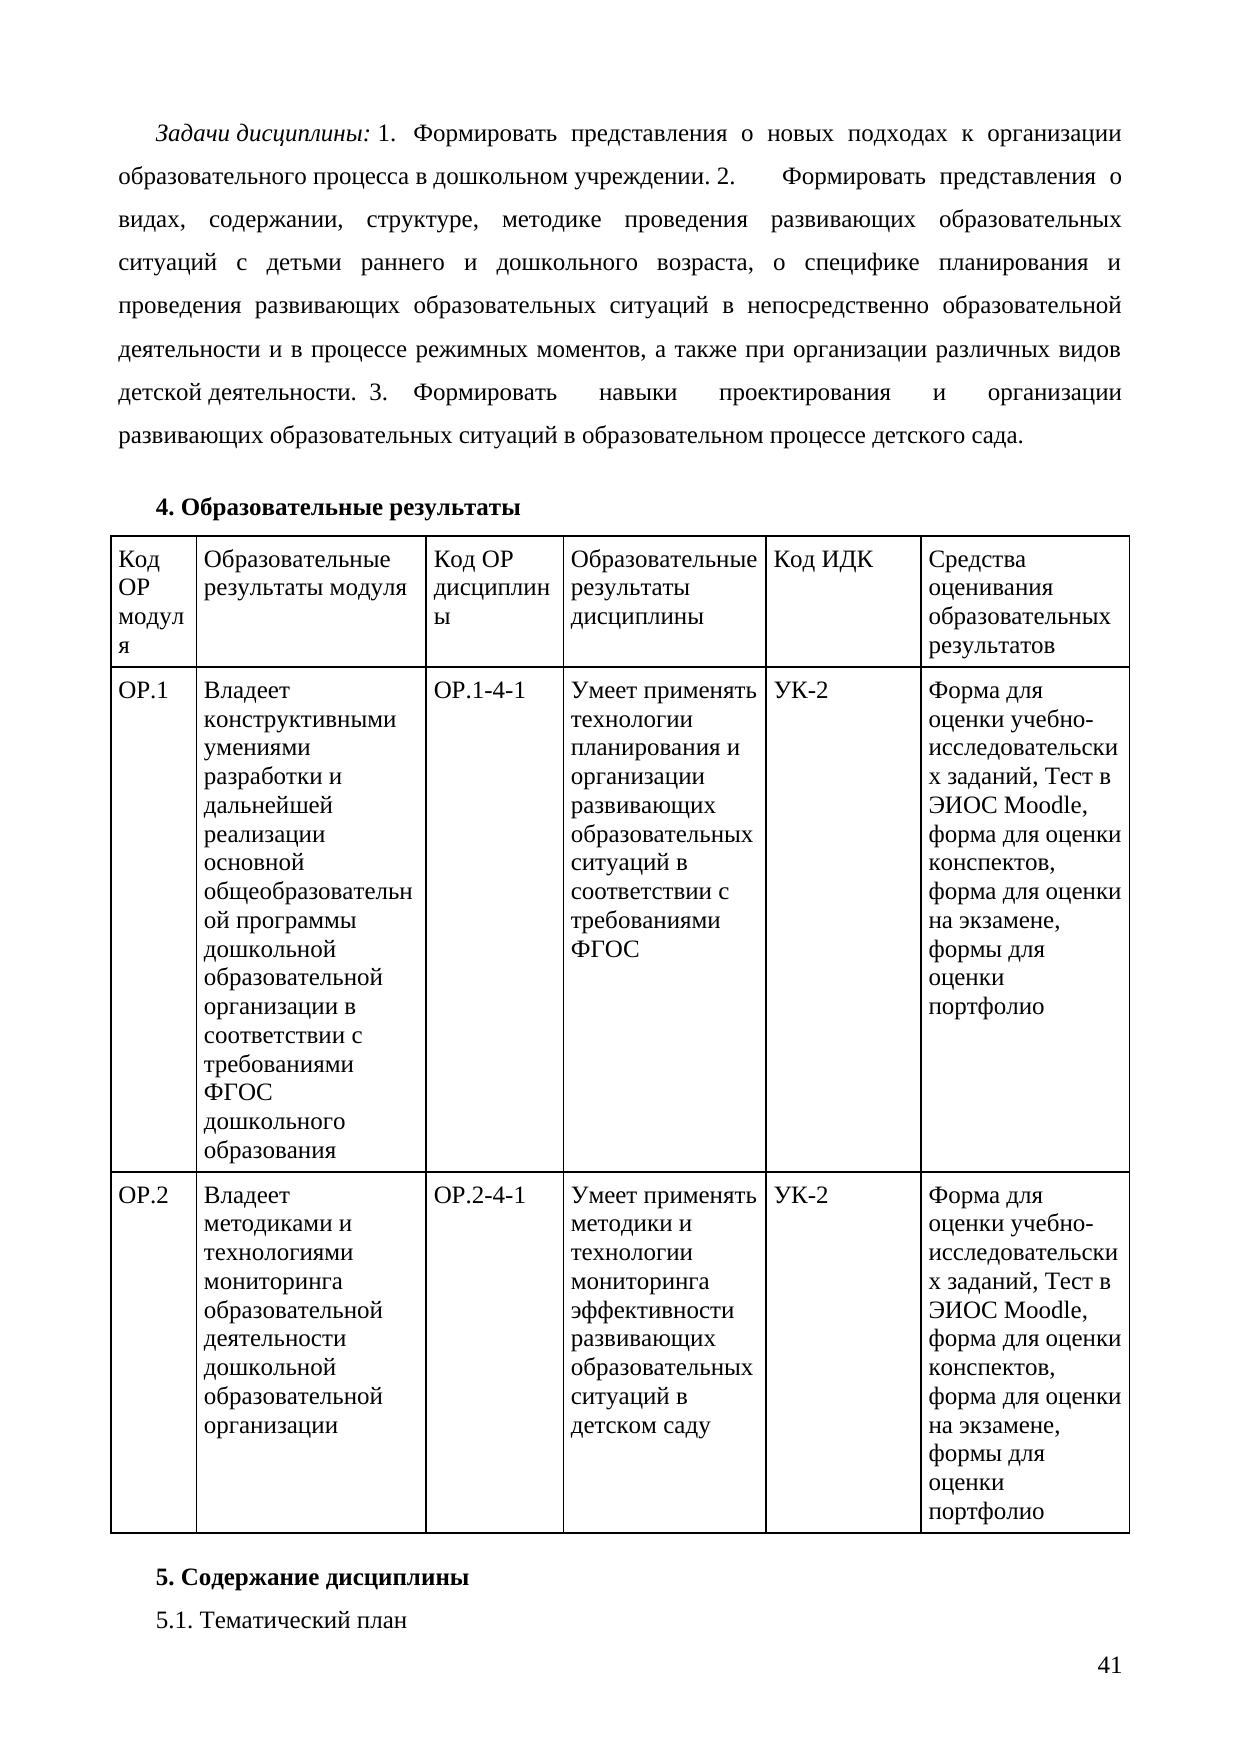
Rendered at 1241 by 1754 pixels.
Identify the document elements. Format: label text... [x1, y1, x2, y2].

subtitle 5.1. Тематический план [118, 1606, 1122, 1634]
table_cell Умеет применять методики и технологии мониторинга эффективности развивающих образовательных ситуаций в детском саду [564, 1173, 765, 1532]
subtitle 4. Образовательные результаты [118, 492, 1122, 521]
table_cell Форма для оценки учебно-исследовательских заданий, Тест в ЭИОС Moodle, форма для оценки конспектов, форма для оценки на экзамене, формы для оценки портфолио [922, 1173, 1129, 1532]
table_cell ОР.1-4-1 [427, 668, 563, 1171]
table_cell Умеет применять технологии планирования и организации развивающих образовательных ситуаций в соответствии с требованиями ФГОС [564, 668, 765, 1171]
table_cell УК-2 [767, 1173, 920, 1532]
table_header Средства оценивания образовательных результатов [922, 537, 1129, 666]
text Задачи дисциплины: 1. Формировать представления о новых подходах к организации образовательного процесса в дошкольном учреждении. 2. Формировать представления о видах, содержании, структуре, методике проведения развивающих образовательных ситуаций с детьми раннего и дошкольного возраста, о специфике планирования и проведения развивающих образовательных ситуаций в непосредственно образовательной деятельности и в процессе режимных моментов, а также при организации различных видов детской деятельности. 3. Формировать навыки проектирования и организации развивающих образовательных ситуаций в образовательном процессе детского сада. [118, 118, 1122, 449]
table_header Код ОР модуля [112, 537, 196, 666]
table_cell ОР.1 [112, 668, 196, 1171]
table_header Код ОР дисциплины [427, 537, 563, 666]
subtitle 5. Содержание дисциплины [118, 1562, 1122, 1591]
table_header Код ИДК [767, 537, 920, 666]
table_cell Форма для оценки учебно-исследовательских заданий, Тест в ЭИОС Moodle, форма для оценки конспектов, форма для оценки на экзамене, формы для оценки портфолио [922, 668, 1129, 1171]
table_cell Владеет конструктивными умениями разработки и дальнейшей реализации основной общеобразовательной программы дошкольной образовательной организации в соответствии с требованиями ФГОС дошкольного образования [197, 668, 425, 1171]
table_cell ОР.2 [112, 1173, 196, 1532]
table_cell УК-2 [767, 668, 920, 1171]
table_cell Владеет методиками и технологиями мониторинга образовательной деятельности дошкольной образовательной организации [197, 1173, 425, 1532]
table_header Образовательные результаты дисциплины [564, 537, 765, 666]
table_cell ОР.2-4-1 [427, 1173, 563, 1532]
table_header Образовательные результаты модуля [197, 537, 425, 666]
